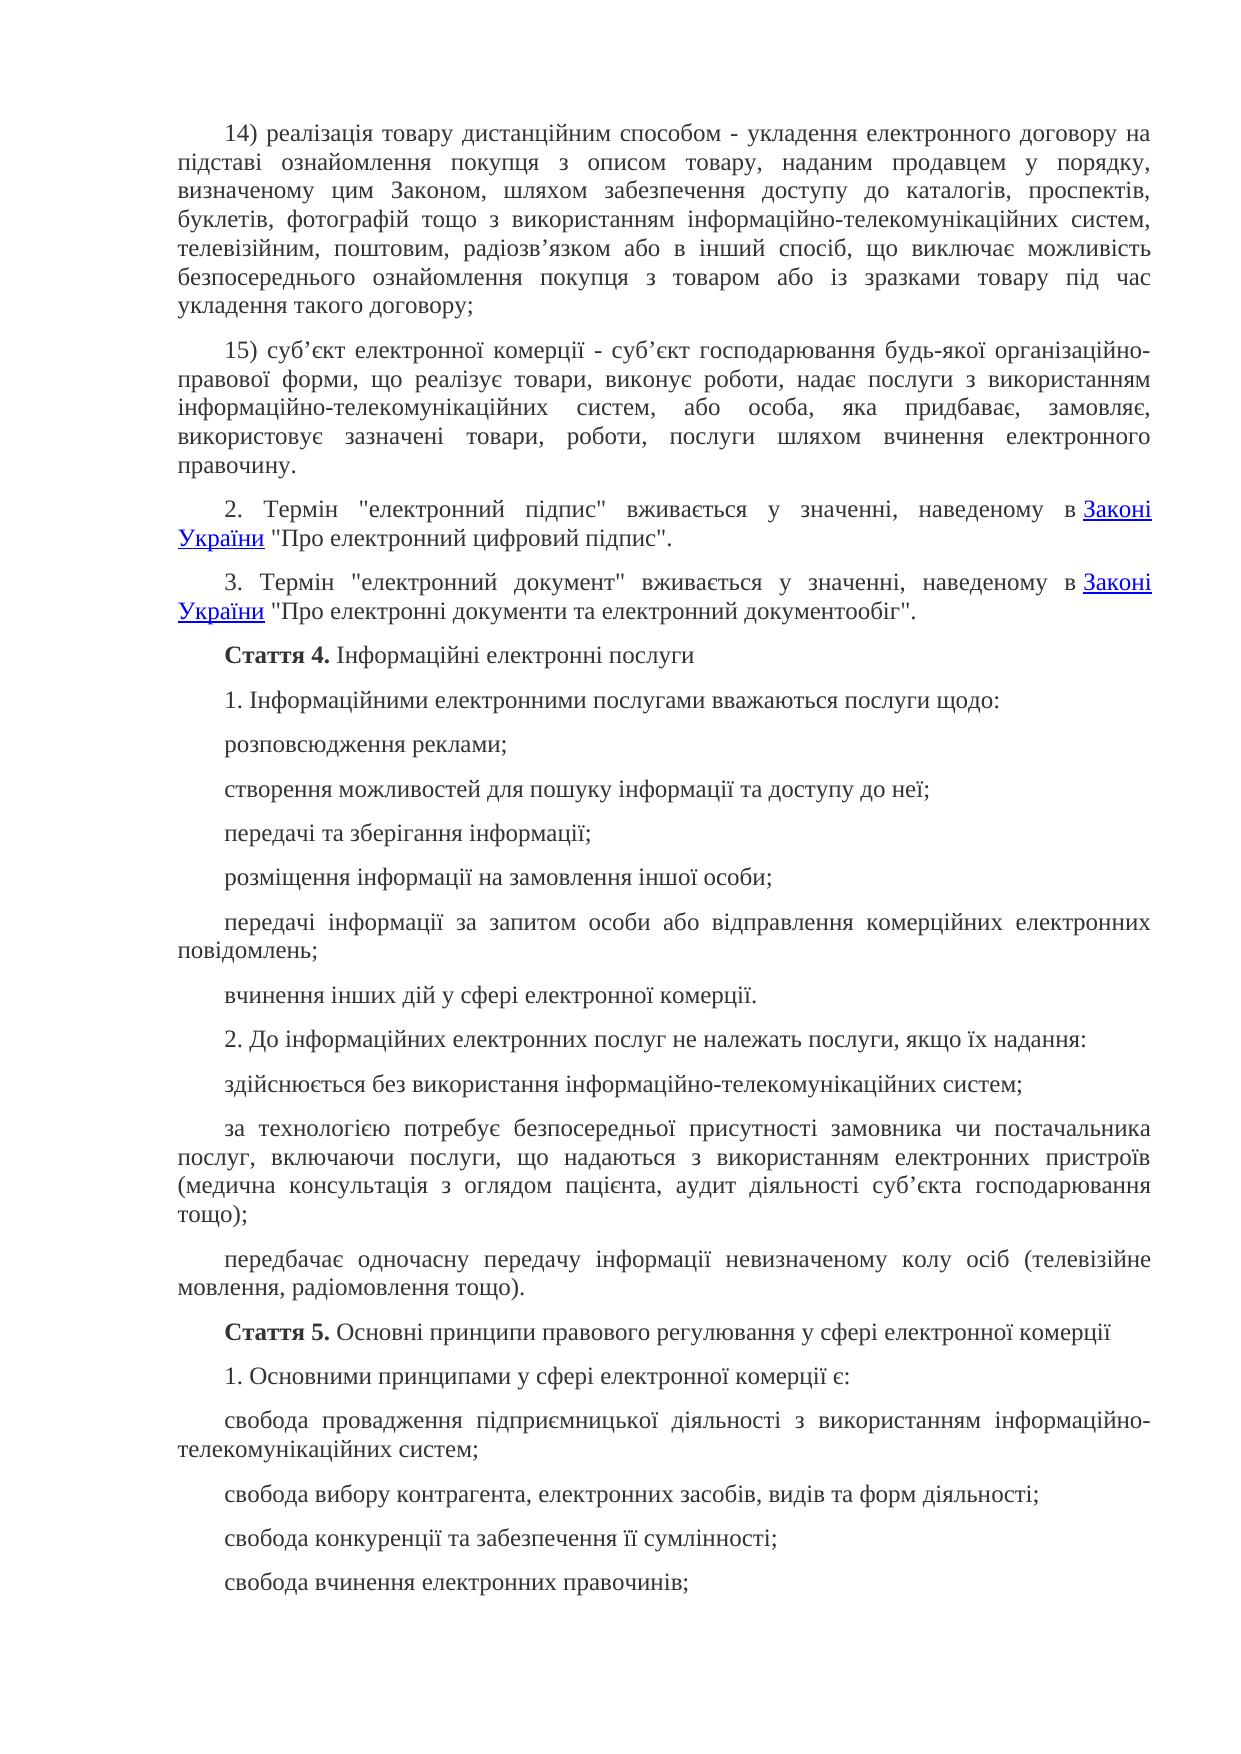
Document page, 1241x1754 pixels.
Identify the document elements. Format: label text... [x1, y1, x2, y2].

text здійснюється без використання інформаційно-телекомунікаційних систем; [177, 1069, 1152, 1097]
text 1. Інформаційними електронними послугами вважаються послуги щодо: [177, 685, 1152, 714]
text передачі інформації за запитом особи або відправлення комерційних електронних повідомлень; [177, 907, 1152, 964]
text передачі та зберігання інформації; [177, 818, 1152, 847]
text свобода конкуренції та забезпечення її сумлінності; [177, 1523, 1152, 1552]
text створення можливостей для пошуку інформації та доступу до неї; [177, 774, 1152, 802]
text свобода провадження підприємницької діяльності з використанням інформаційно-телекомунікаційних систем; [177, 1406, 1152, 1463]
text розповсюдження реклами; [177, 729, 1152, 758]
text вчинення інших дій у сфері електронної комерції. [177, 980, 1152, 1009]
text 2. Термін "електронний підпис" вживається у значенні, наведеному в Законі України "Про електронний цифровий підпис". [177, 494, 1152, 552]
text 3. Термін "електронний документ" вживається у значенні, наведеному в Законі України "Про електронні документи та електронний документообіг". [177, 567, 1152, 625]
text за технологією потребує безпосередньої присутності замовника чи постачальника послуг, включаючи послуги, що надаються з використанням електронних пристроїв (медична консультація з оглядом пацієнта, аудит діяльності суб’єкта господарювання тощо); [177, 1113, 1152, 1228]
text свобода вчинення електронних правочинів; [177, 1567, 1152, 1596]
text 15) суб’єкт електронної комерції - суб’єкт господарювання будь-якої організаційно-правової форми, що реалізує товари, виконує роботи, надає послуги з використанням інформаційно-телекомунікаційних систем, або особа, яка придбаває, замовляє, використовує зазначені товари, роботи, послуги шляхом вчинення електронного правочину. [177, 335, 1152, 479]
text розміщення інформації на замовлення іншої особи; [177, 862, 1152, 891]
text Стаття 5. Основні принципи правового регулювання у сфері електронної комерції [177, 1317, 1152, 1346]
text 14) реалізація товару дистанційним способом - укладення електронного договору на підставі ознайомлення покупця з описом товару, наданим продавцем у порядку, визначеному цим Законом, шляхом забезпечення доступу до каталогів, проспектів, буклетів, фотографій тощо з використанням інформаційно-телекомунікаційних систем, телевізійним, поштовим, радіозв’язком або в інший спосіб, що виключає можливість безпосереднього ознайомлення покупця з товаром або із зразками товару під час укладення такого договору; [177, 118, 1152, 319]
text 2. До інформаційних електронних послуг не належать послуги, якщо їх надання: [177, 1024, 1152, 1053]
text свобода вибору контрагента, електронних засобів, видів та форм діяльності; [177, 1479, 1152, 1507]
text Стаття 4. Інформаційні електронні послуги [177, 641, 1152, 669]
text передбачає одночасну передачу інформації невизначеному колу осіб (телевізійне мовлення, радіомовлення тощо). [177, 1244, 1152, 1301]
text 1. Основними принципами у сфері електронної комерції є: [177, 1361, 1152, 1390]
